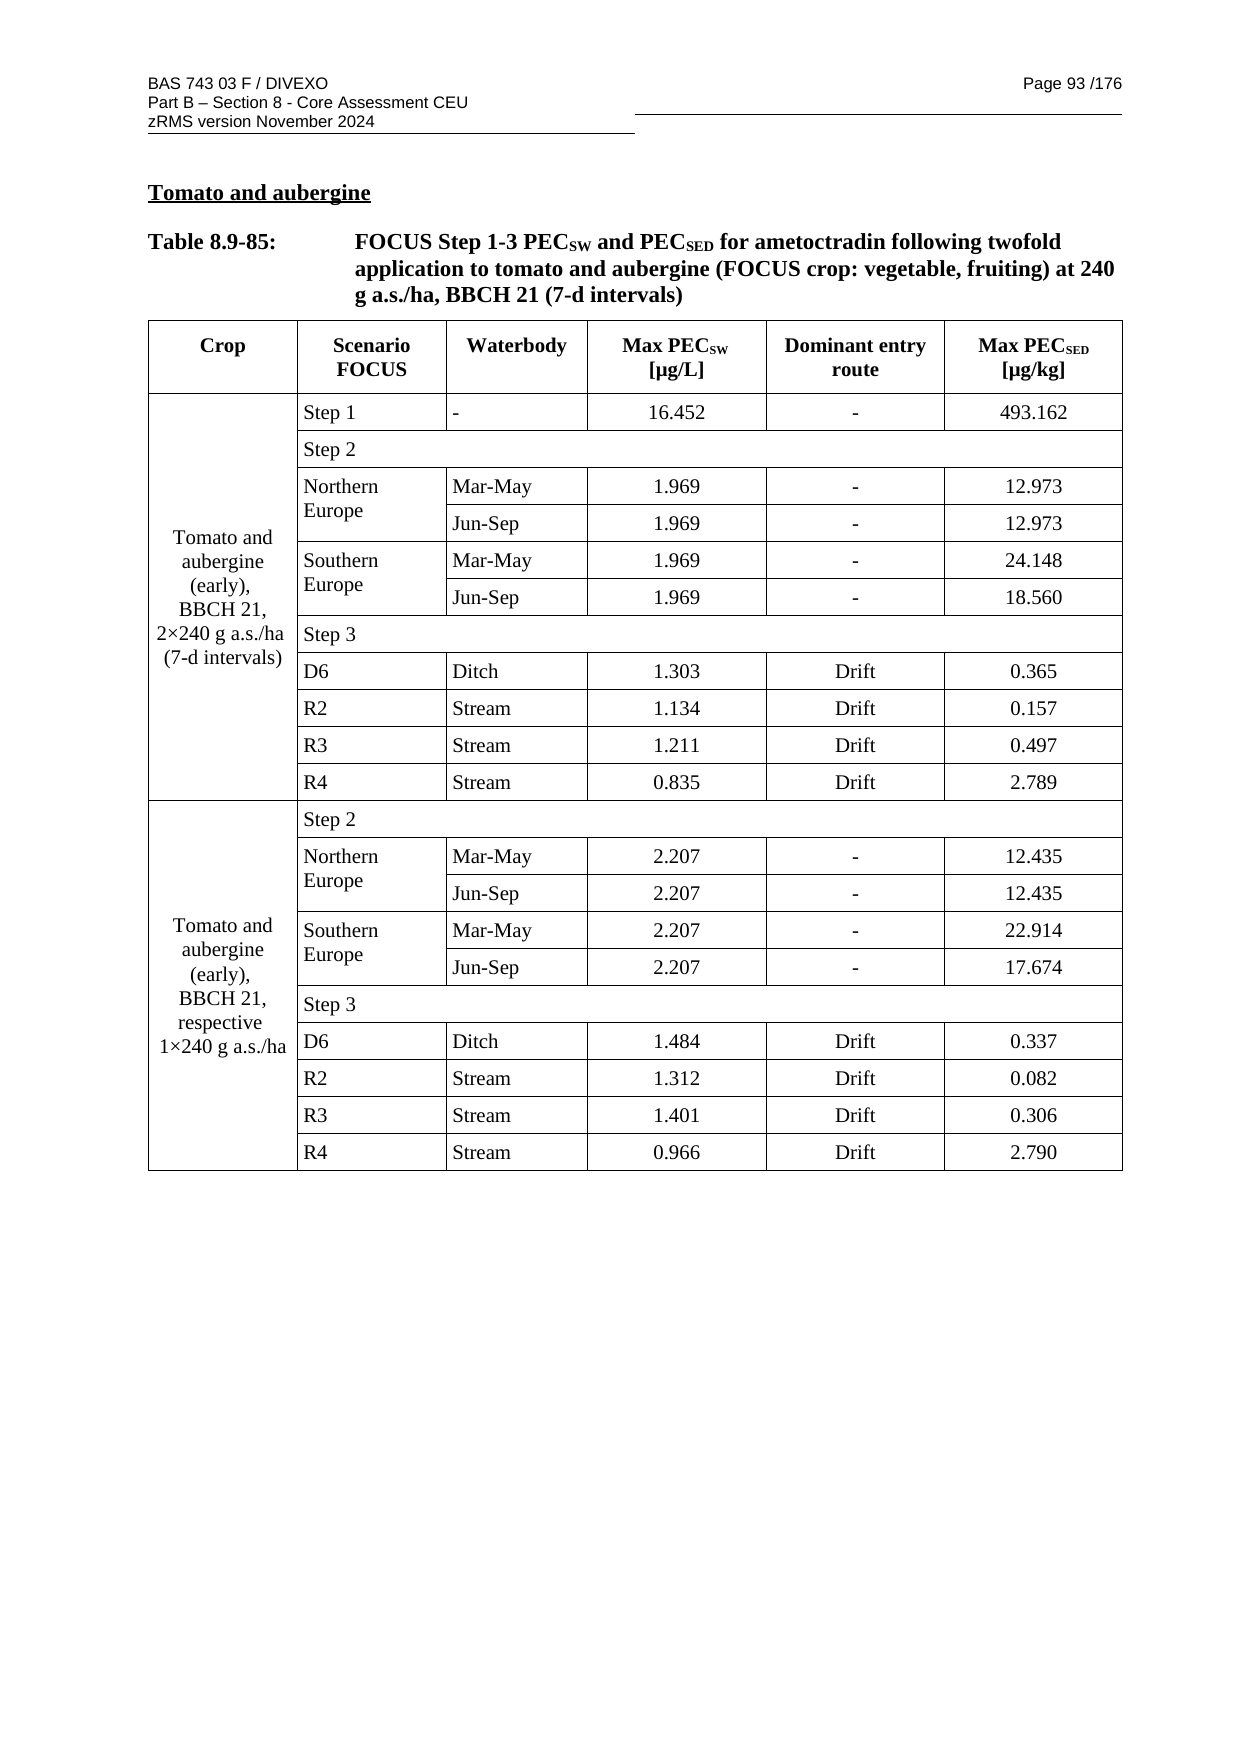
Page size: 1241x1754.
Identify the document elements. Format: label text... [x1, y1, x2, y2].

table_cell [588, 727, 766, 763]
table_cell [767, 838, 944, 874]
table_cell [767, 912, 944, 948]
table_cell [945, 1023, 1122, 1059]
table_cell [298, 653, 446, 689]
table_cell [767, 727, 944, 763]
text Tomato and aubergine [148, 179, 1122, 205]
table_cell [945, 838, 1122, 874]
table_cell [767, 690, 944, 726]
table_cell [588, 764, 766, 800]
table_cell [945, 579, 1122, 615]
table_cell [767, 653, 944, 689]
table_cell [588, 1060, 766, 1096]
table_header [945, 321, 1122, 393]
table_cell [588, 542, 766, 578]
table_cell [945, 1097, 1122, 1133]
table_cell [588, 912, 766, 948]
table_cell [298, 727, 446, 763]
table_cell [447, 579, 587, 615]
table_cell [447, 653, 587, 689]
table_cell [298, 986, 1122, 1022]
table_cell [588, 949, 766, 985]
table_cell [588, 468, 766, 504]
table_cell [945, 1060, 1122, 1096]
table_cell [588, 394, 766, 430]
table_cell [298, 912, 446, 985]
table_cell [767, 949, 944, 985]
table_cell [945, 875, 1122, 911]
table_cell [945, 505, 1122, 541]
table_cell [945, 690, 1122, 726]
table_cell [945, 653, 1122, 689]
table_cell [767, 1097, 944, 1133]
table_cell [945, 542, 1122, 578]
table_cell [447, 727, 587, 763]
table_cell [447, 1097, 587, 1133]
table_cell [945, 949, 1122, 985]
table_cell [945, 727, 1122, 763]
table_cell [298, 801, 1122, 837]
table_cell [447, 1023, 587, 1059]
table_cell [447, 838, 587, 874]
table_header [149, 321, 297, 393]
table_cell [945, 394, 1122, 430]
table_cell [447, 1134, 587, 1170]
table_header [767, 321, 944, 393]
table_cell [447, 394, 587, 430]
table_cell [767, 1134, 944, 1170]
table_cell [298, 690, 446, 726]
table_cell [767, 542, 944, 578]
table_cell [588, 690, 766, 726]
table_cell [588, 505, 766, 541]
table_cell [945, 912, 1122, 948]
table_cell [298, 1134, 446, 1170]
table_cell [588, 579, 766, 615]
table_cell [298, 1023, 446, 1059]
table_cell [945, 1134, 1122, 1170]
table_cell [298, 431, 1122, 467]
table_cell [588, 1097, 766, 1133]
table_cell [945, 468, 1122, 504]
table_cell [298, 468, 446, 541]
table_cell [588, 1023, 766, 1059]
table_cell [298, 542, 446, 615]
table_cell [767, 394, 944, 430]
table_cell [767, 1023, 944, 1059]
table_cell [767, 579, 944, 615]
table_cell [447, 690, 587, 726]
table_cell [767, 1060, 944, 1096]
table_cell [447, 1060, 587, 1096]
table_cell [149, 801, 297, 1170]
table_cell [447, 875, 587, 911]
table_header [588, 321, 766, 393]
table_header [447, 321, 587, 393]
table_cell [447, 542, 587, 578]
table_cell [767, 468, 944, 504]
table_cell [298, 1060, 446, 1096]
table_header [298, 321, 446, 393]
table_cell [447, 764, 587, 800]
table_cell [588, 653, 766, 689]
text Table 8.9-12: FOCUS Step 1-3 PECSW and PECSED for ametoctradin following twofold application to tomato and aubergine (FOCUS crop: vegetable, fruiting) at 240 g a.s./ha, BBCH 21 (7-d intervals) [148, 226, 1122, 307]
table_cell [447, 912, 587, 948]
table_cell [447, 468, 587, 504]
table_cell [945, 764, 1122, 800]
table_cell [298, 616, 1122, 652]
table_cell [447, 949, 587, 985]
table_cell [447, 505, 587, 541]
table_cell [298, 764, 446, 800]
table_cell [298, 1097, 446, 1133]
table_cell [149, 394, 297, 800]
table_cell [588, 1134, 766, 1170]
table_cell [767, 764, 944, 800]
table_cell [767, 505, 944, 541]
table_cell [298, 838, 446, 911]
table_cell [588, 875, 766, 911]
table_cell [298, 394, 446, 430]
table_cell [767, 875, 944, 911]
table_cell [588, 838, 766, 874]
